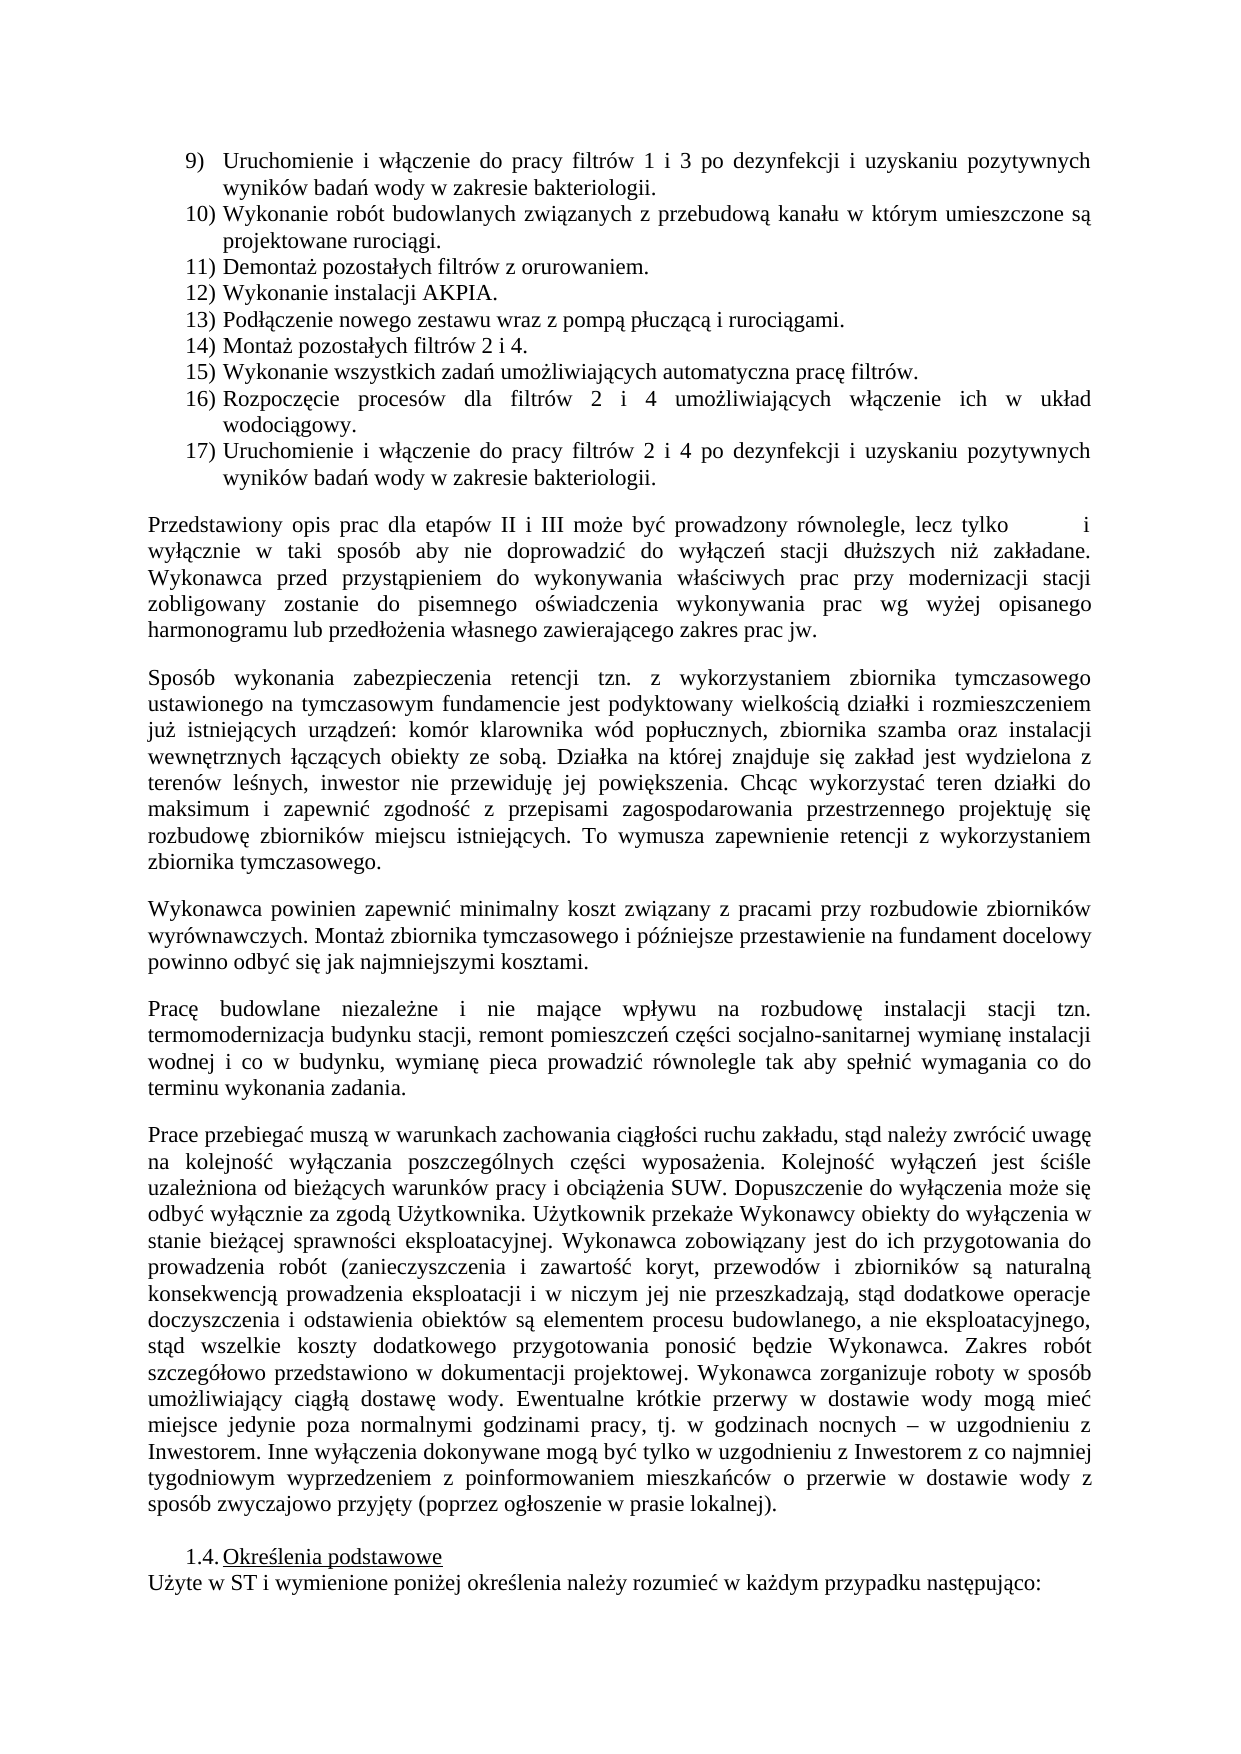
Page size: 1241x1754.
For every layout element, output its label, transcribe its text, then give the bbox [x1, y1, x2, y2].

text Sposób wykonania zabezpieczenia retencji tzn. z wykorzystaniem zbiornika tymczasowego ustawionego na tymczasowym fundamencie jest podyktowany wielkością działki i rozmieszczeniem już istniejących urządzeń: komór klarownika wód popłucznych, zbiornika szamba oraz instalacji wewnętrznych łączących obiekty ze sobą. Działka na której znajduje się zakład jest wydzielona z terenów leśnych, inwestor nie przewiduję jej powiększenia. Chcąc wykorzystać teren działki do maksimum i zapewnić zgodność z przepisami zagospodarowania przestrzennego projektuję się rozbudowę zbiorników miejscu istniejących. To wymusza zapewnienie retencji z wykorzystaniem zbiornika tymczasowego. [148, 664, 1093, 874]
text Użyte w ST i wymienione poniżej określenia należy rozumieć w każdym przypadku następująco: [148, 1569, 1093, 1596]
list Podłączenie nowego zestawu wraz z pompą płuczącą i rurociągami. [185, 306, 1093, 332]
list Określenia podstawowe [185, 1543, 1093, 1569]
list Demontaż pozostałych filtrów z orurowaniem. [185, 253, 1093, 279]
list Rozpoczęcie procesów dla filtrów 2 i 4 umożliwiających włączenie ich w układ wodociągowy. [185, 385, 1093, 437]
list Wykonanie instalacji AKPIA. [185, 279, 1093, 306]
list Uruchomienie i włączenie do pracy filtrów 2 i 4 po dezynfekcji i uzyskaniu pozytywnych wyników badań wody w zakresie bakteriologii. [185, 437, 1093, 490]
text Prace przebiegać muszą w warunkach zachowania ciągłości ruchu zakładu, stąd należy zwrócić uwagę na kolejność wyłączania poszczególnych części wyposażenia. Kolejność wyłączeń jest ściśle uzależniona od bieżących warunków pracy i obciążenia SUW. Dopuszczenie do wyłączenia może się odbyć wyłącznie za zgodą Użytkownika. Użytkownik przekaże Wykonawcy obiekty do wyłączenia w stanie bieżącej sprawności eksploatacyjnej. Wykonawca zobowiązany jest do ich przygotowania do prowadzenia robót (zanieczyszczenia i zawartość koryt, przewodów i zbiorników są naturalną konsekwencją prowadzenia eksploatacji i w niczym jej nie przeszkadzają, stąd dodatkowe operacje doczyszczenia i odstawienia obiektów są elementem procesu budowlanego, a nie eksploatacyjnego, stąd wszelkie koszty dodatkowego przygotowania ponosić będzie Wykonawca. Zakres robót szczegółowo przedstawiono w dokumentacji projektowej. Wykonawca zorganizuje roboty w sposób umożliwiający ciągłą dostawę wody. Ewentualne krótkie przerwy w dostawie wody mogą mieć miejsce jedynie poza normalnymi godzinami pracy, tj. w godzinach nocnych – w uzgodnieniu z Inwestorem. Inne wyłączenia dokonywane mogą być tylko w uzgodnieniu z Inwestorem z co najmniej tygodniowym wyprzedzeniem z poinformowaniem mieszkańców o przerwie w dostawie wody z sposób zwyczajowo przyjęty (poprzez ogłoszenie w prasie lokalnej). [148, 1121, 1093, 1517]
text Pracę budowlane niezależne i nie mające wpływu na rozbudowę instalacji stacji tzn. termomodernizacja budynku stacji, remont pomieszczeń części socjalno-sanitarnej wymianę instalacji wodnej i co w budynku, wymianę pieca prowadzić równolegle tak aby spełnić wymagania co do terminu wykonania zadania. [148, 995, 1093, 1101]
list Wykonanie robót budowlanych związanych z przebudową kanału w którym umieszczone są projektowane rurociągi. [185, 200, 1093, 253]
list Montaż pozostałych filtrów 2 i 4. [185, 332, 1093, 358]
list Uruchomienie i włączenie do pracy filtrów 1 i 3 po dezynfekcji i uzyskaniu pozytywnych wyników badań wody w zakresie bakteriologii. [185, 148, 1093, 200]
text Wykonawca powinien zapewnić minimalny koszt związany z pracami przy rozbudowie zbiorników wyrównawczych. Montaż zbiornika tymczasowego i późniejsze przestawienie na fundament docelowy powinno odbyć się jak najmniejszymi kosztami. [148, 895, 1093, 974]
list Wykonanie wszystkich zadań umożliwiających automatyczna pracę filtrów. [185, 358, 1093, 385]
text Przedstawiony opis prac dla etapów II i III może być prowadzony równolegle, lecz tylko i wyłącznie w taki sposób aby nie doprowadzić do wyłączeń stacji dłuższych niż zakładane. Wykonawca przed przystąpieniem do wykonywania właściwych prac przy modernizacji stacji zobligowany zostanie do pisemnego oświadczenia wykonywania prac wg wyżej opisanego harmonogramu lub przedłożenia własnego zawierającego zakres prac jw. [148, 511, 1093, 643]
